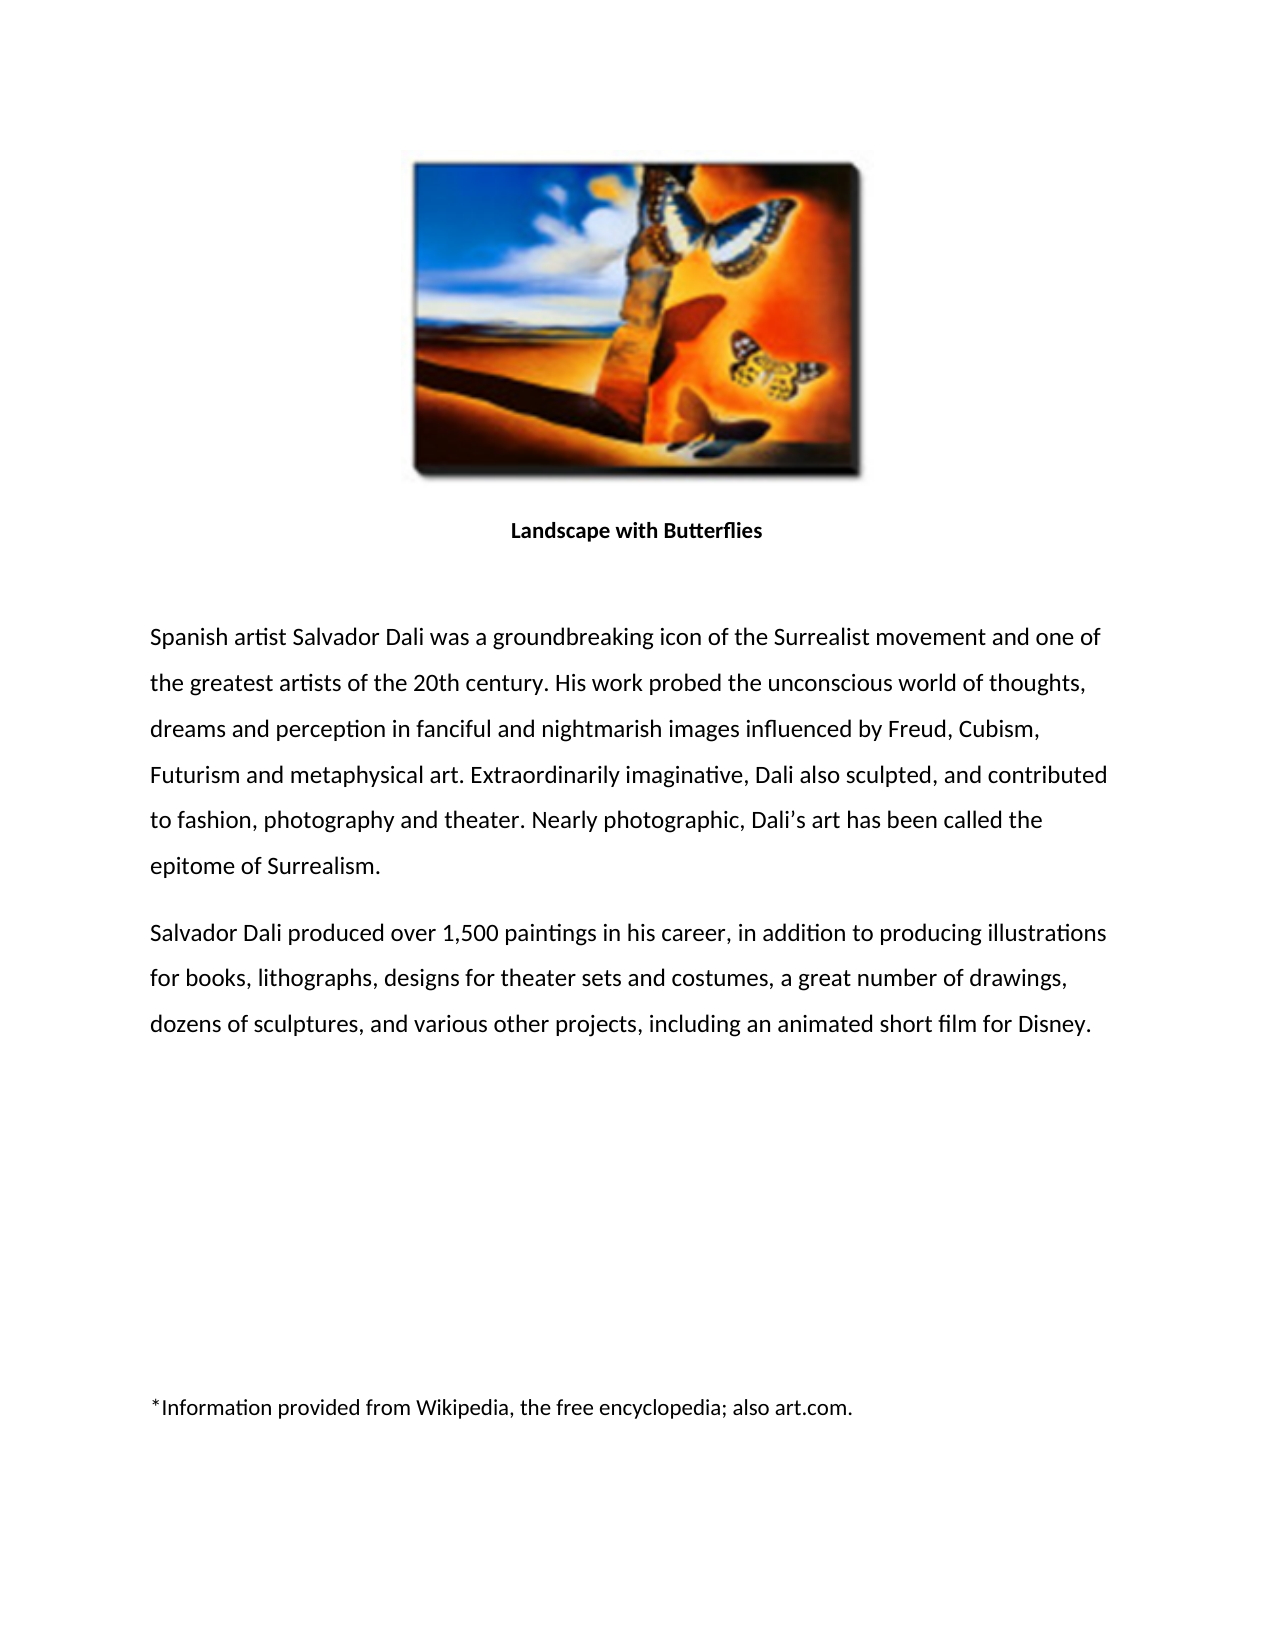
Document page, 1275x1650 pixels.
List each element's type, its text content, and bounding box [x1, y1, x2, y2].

text *Information provided from Wikipedia, the free encyclopedia; also art.com. [150, 1393, 1125, 1421]
picture [400, 150, 875, 491]
text Salvador Dali produced over 1,500 paintings in his career, in addition to producing illustrations for books, lithographs, designs for theater sets and costumes, a great number of drawings, dozens of sculptures, and various other projects, including an animated short film for Disney. [150, 917, 1125, 1039]
text Spanish artist Salvador Dali was a groundbreaking icon of the Surrealist movement and one of the greatest artists of the 20th century. His work probed the unconscious world of thoughts, dreams and perception in fanciful and nightmarish images influenced by Freud, Cubism, Futurism and metaphysical art. Extraordinarily imaginative, Dali also sculpted, and contributed to fashion, photography and theater. Nearly photographic, Dali’s art has been called the epitome of Surrealism. [150, 622, 1125, 881]
table_header Landscape with Butterflies [511, 516, 763, 568]
